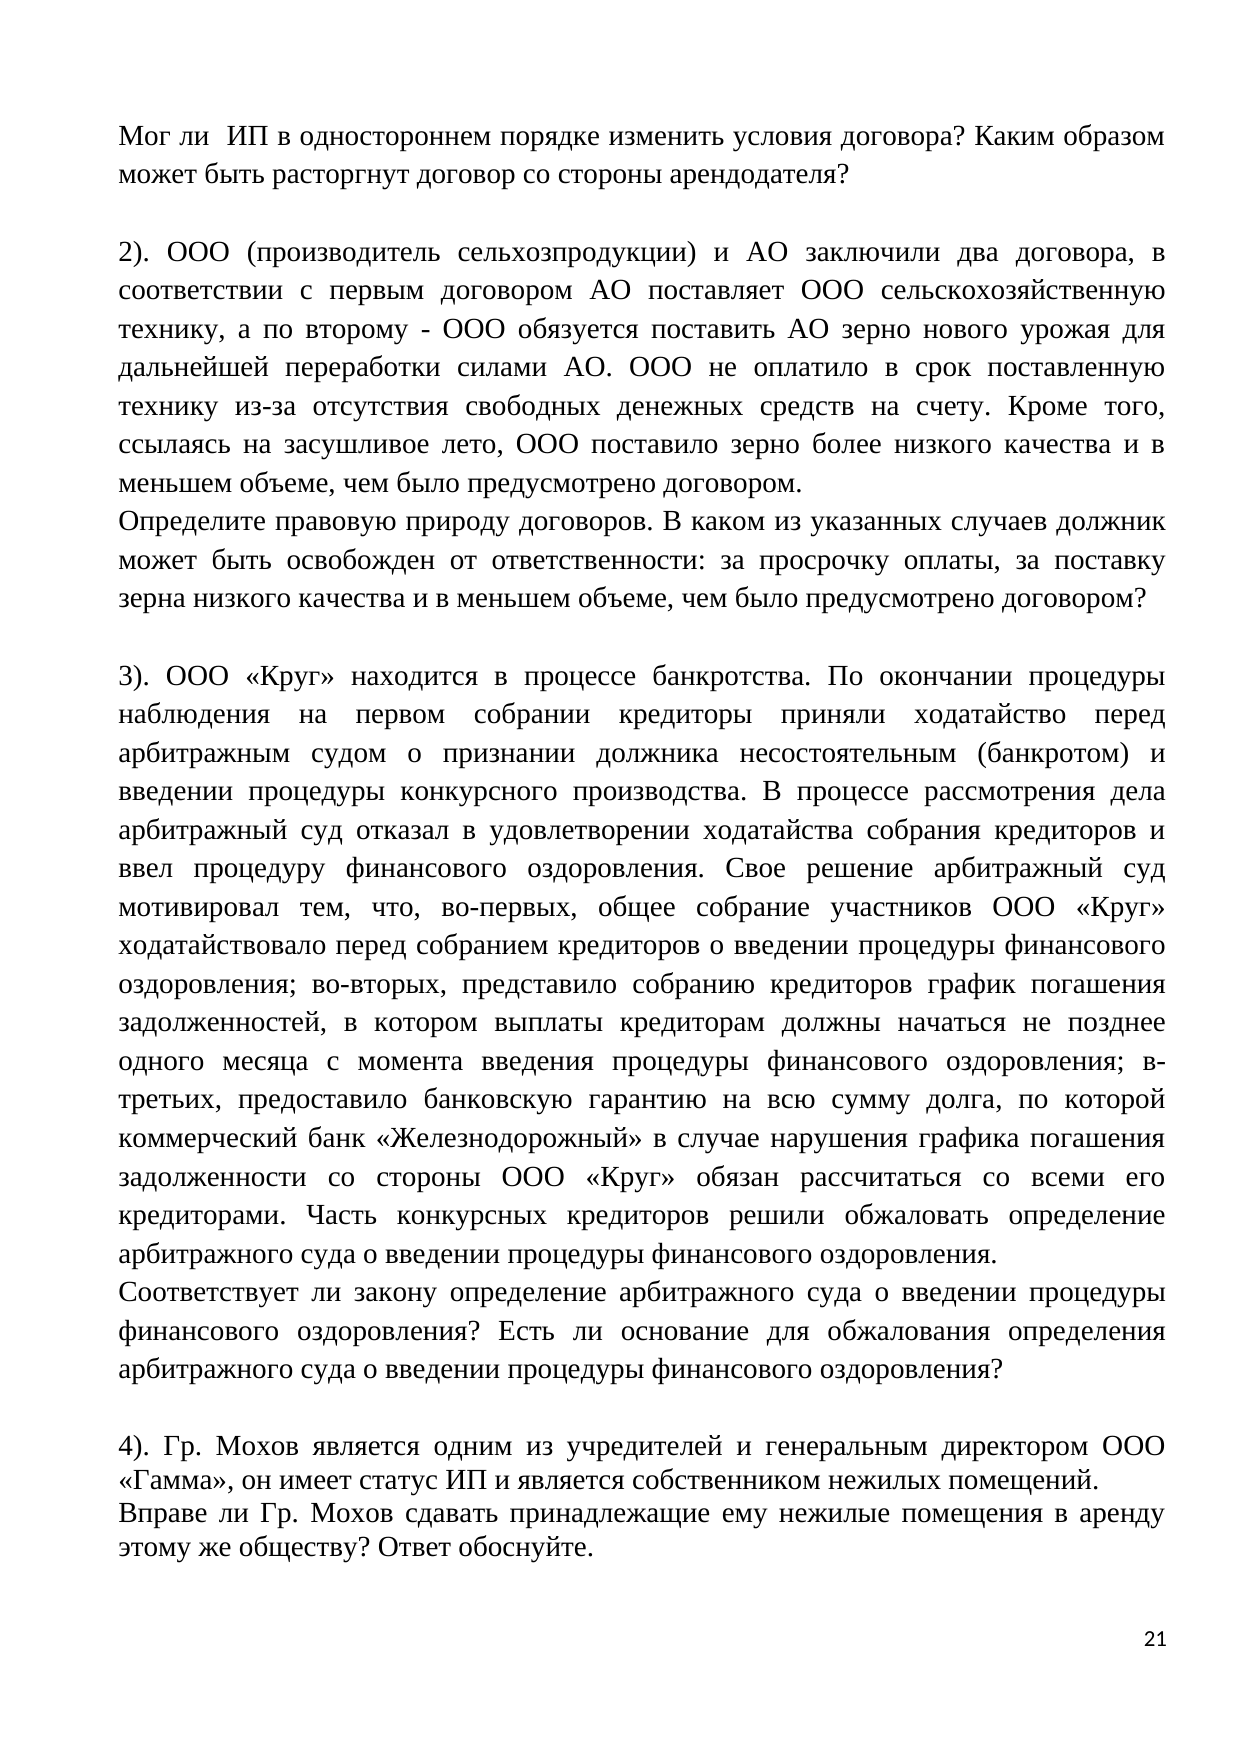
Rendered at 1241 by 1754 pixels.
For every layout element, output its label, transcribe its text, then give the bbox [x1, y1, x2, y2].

text 3). ООО «Круг» находится в процессе банкротства. По окончании процедуры наблюдения на первом собрании кредиторы приняли ходатайство перед арбитражным судом о признании должника несостоятельным (банкротом) и введении процедуры конкурсного производства. В процессе рассмотрения дела арбитражный суд отказал в удовлетворении ходатайства собрания кредиторов и ввел процедуру финансового оздоровления. Свое решение арбитражный суд мотивировал тем, что, во-первых, общее собрание участников ООО «Круг» ходатайствовало перед собранием кредиторов о введении процедуры финансового оздоровления; во-вторых, представило собранию кредиторов график погашения задолженностей, в котором выплаты кредиторам должны начаться не позднее одного месяца с момента введения процедуры финансового оздоровления; в-третьих, предоставило банковскую гарантию на всю сумму долга, по которой коммерческий банк «Железнодорожный» в случае нарушения графика погашения задолженности со стороны ООО «Круг» обязан рассчитаться со всеми его кредиторами. Часть конкурсных кредиторов решили обжаловать определение арбитражного суда о введении процедуры финансового оздоровления. [118, 658, 1167, 1269]
text Соответствует ли закону определение арбитражного суда о введении процедуры финансового оздоровления? Есть ли основание для обжалования определения арбитражного суда о введении процедуры финансового оздоровления? [118, 1274, 1167, 1385]
list 4). Гр. Мохов является одним из учредителей и генеральным директором ООО «Гамма», он имеет статус ИП и является собственником нежилых помещений. [118, 1428, 1167, 1496]
text Определите правовую природу договоров. В каком из указанных случаев должник может быть освобожден от ответственности: за просрочку оплаты, за поставку зерна низкого качества и в меньшем объеме, чем было предусмотрено договором? [118, 503, 1167, 614]
list Вправе ли Гр. Мохов сдавать принадлежащие ему нежилые помещения в аренду этому же обществу? Ответ обоснуйте. [118, 1496, 1167, 1563]
list Мог ли ИП в одностороннем порядке изменить условия договора? Каким образом может быть расторгнут договор со стороны арендодателя? [118, 118, 1167, 190]
text 2). ООО (производитель сельхозпродукции) и АО заключили два договора, в соответствии с первым договором АО поставляет ООО сельскохозяйственную технику, а по второму - ООО обязуется поставить АО зерно нового урожая для дальнейшей переработки силами АО. ООО не оплатило в срок поставленную технику из-за отсутствия свободных денежных средств на счету. Кроме того, ссылаясь на засушливое лето, ООО поставило зерно более низкого качества и в меньшем объеме, чем было предусмотрено договором. [118, 234, 1167, 498]
